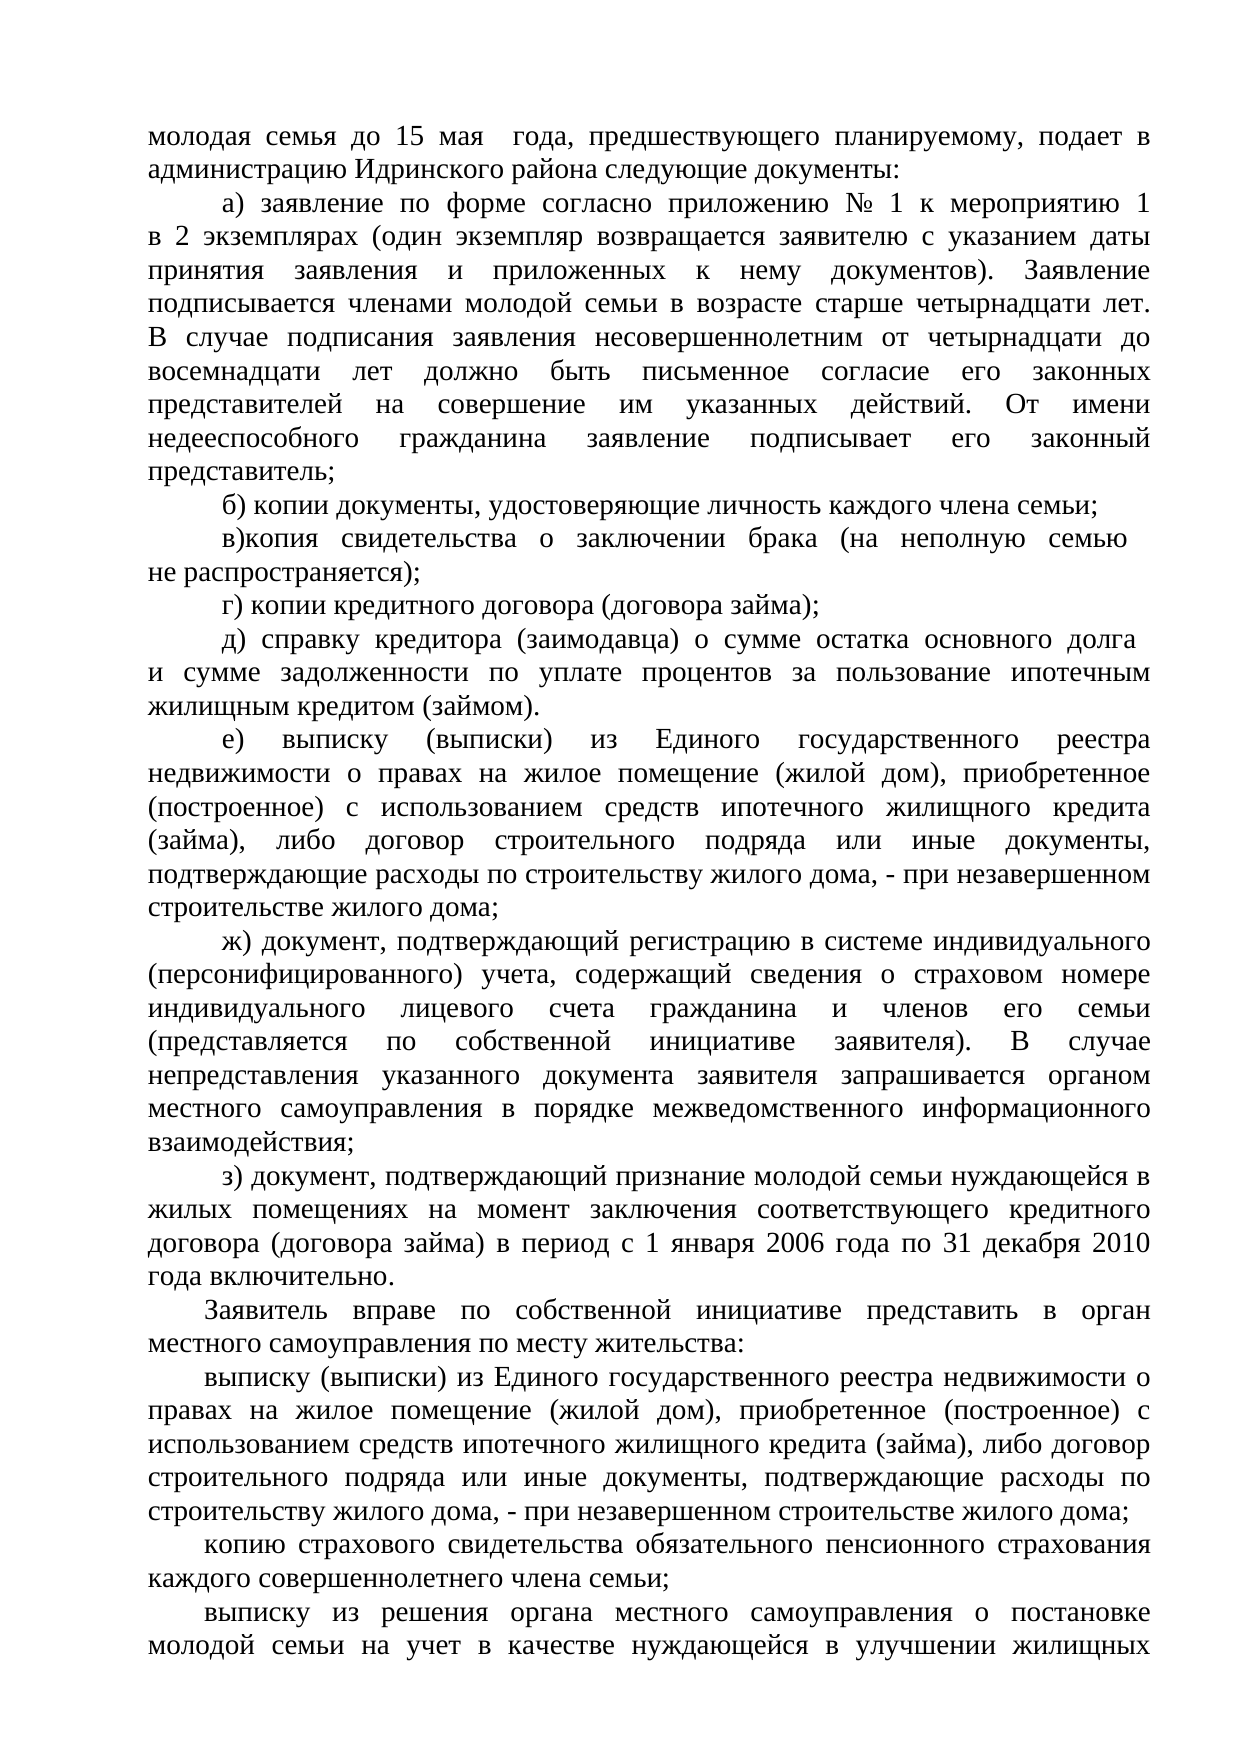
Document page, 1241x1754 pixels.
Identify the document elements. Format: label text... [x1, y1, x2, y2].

text выписку (выписки) из Единого государственного реестра недвижимости о правах на жилое помещение (жилой дом), приобретенное (построенное) с использованием средств ипотечного жилищного кредита (займа), либо договор строительного подряда или иные документы, подтверждающие расходы по строительству жилого дома, - при незавершенном строительстве жилого дома; [148, 1359, 1152, 1527]
text копию страхового свидетельства обязательного пенсионного страхования каждого совершеннолетнего члена семьи; [148, 1527, 1152, 1594]
text г) копии кредитного договора (договора займа); [148, 587, 1152, 621]
text д) справку кредитора (заимодавца) о сумме остатка основного долга и сумме задолженности по уплате процентов за пользование ипотечным жилищным кредитом (займом). [148, 621, 1152, 722]
text а) заявление по форме согласно приложению № 1 к мероприятию 1 в 2 экземплярах (один экземпляр возвращается заявителю с указанием даты принятия заявления и приложенных к нему документов). Заявление подписывается членами молодой семьи в возрасте старше четырнадцати лет. В случае подписания заявления несовершеннолетним от четырнадцати до восемнадцати лет должно быть письменное согласие его законных представителей на совершение им указанных действий. От имени недееспособного гражданина заявление подписывает его законный представитель; [148, 185, 1152, 487]
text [148, 1594, 1152, 1661]
text б) копии документы, удостоверяющие личность каждого члена семьи; [148, 487, 1152, 520]
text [148, 118, 1152, 185]
text ж) документ, подтверждающий регистрацию в системе индивидуального (персонифицированного) учета, содержащий сведения о страховом номере индивидуального лицевого счета гражданина и членов его семьи (представляется по собственной инициативе заявителя). В случае непредставления указанного документа заявителя запрашивается органом местного самоуправления в порядке межведомственного информационного взаимодействия; [148, 923, 1152, 1158]
text в)копия свидетельства о заключении брака (на неполную семью не распространяется); [148, 520, 1152, 587]
text Заявитель вправе по собственной инициативе представить в орган местного самоуправления по месту жительства: [148, 1292, 1152, 1359]
text з) документ, подтверждающий признание молодой семьи нуждающейся в жилых помещениях на момент заключения соответствующего кредитного договора (договора займа) в период с 1 января 2006 года по 31 декабря 2010 года включительно. [148, 1158, 1152, 1292]
text е) выписку (выписки) из Единого государственного реестра недвижимости о правах на жилое помещение (жилой дом), приобретенное (построенное) с использованием средств ипотечного жилищного кредита (займа), либо договор строительного подряда или иные документы, подтверждающие расходы по строительству жилого дома, - при незавершенном строительстве жилого дома; [148, 722, 1152, 923]
